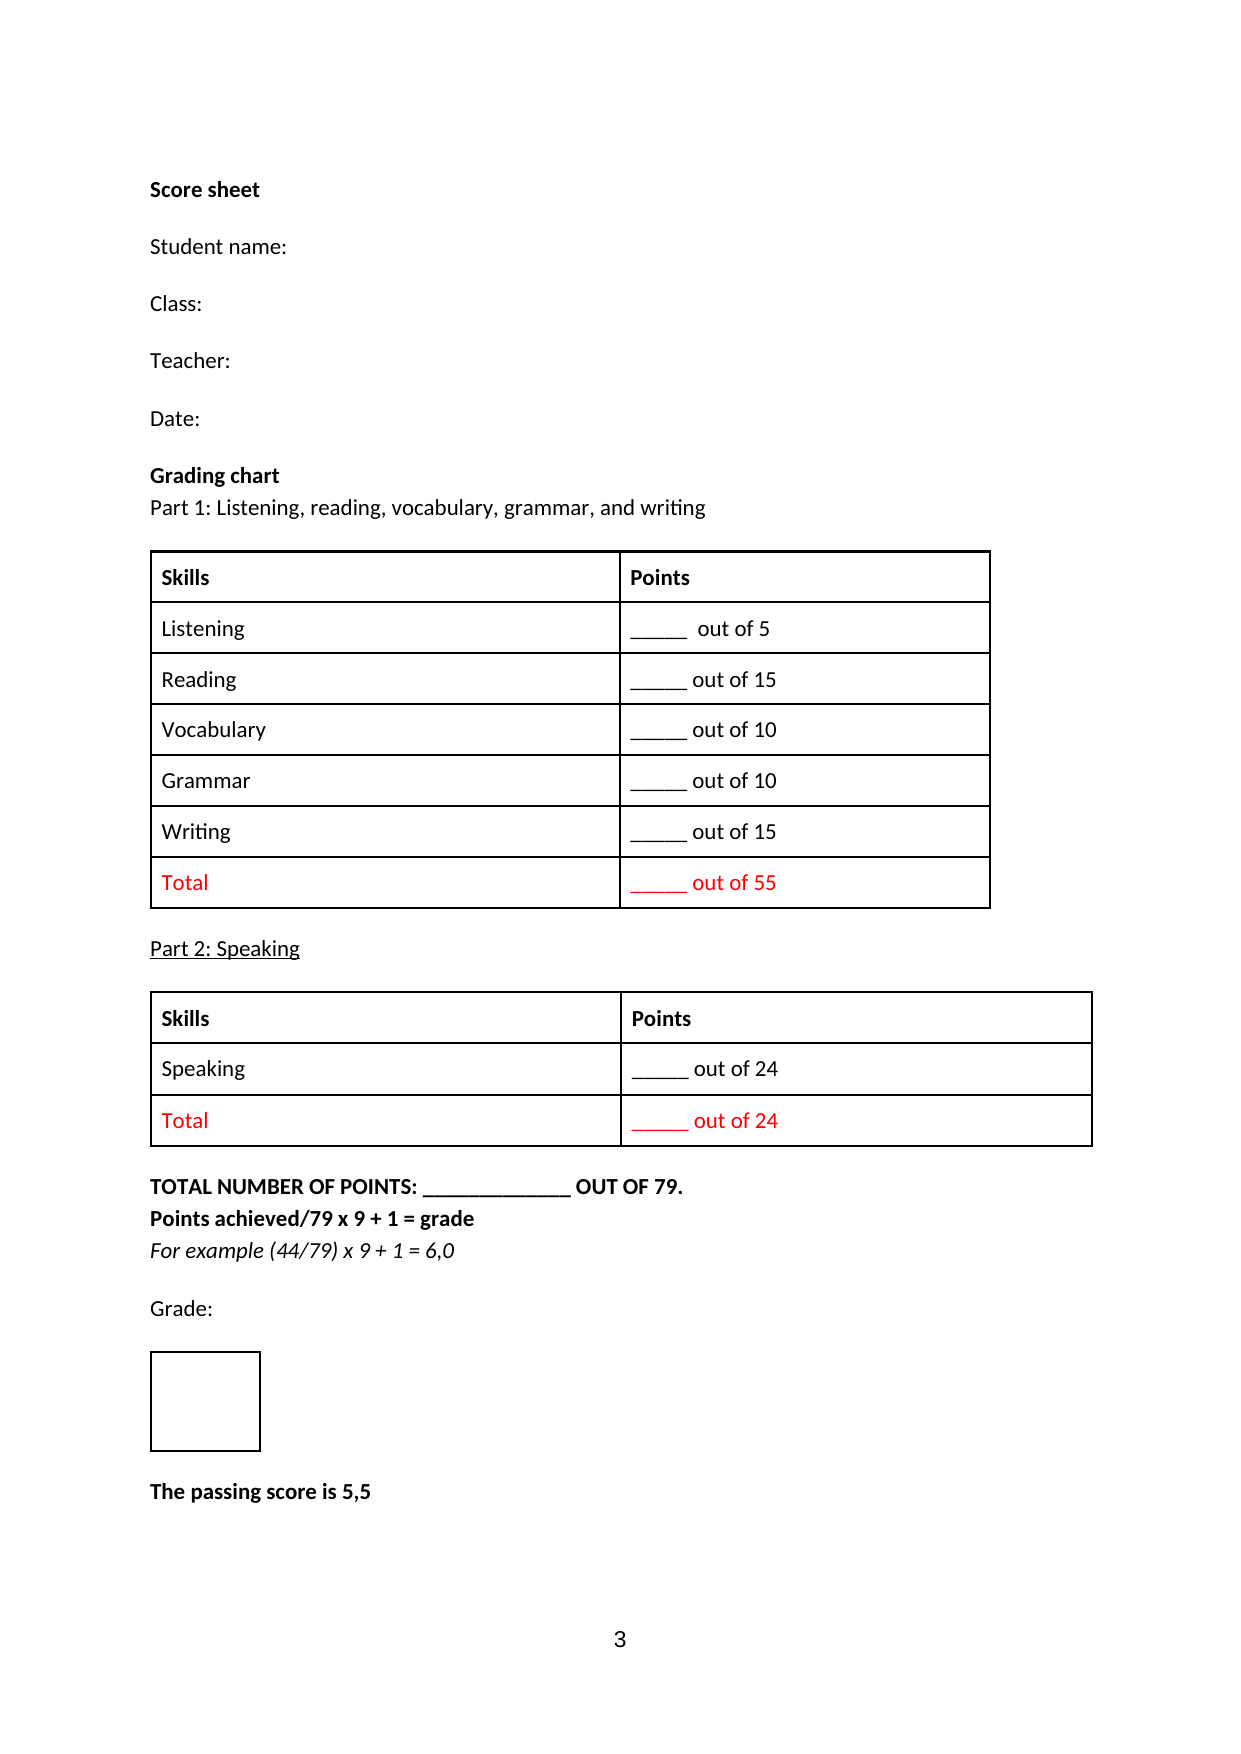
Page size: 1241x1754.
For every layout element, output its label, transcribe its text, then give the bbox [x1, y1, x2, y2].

table_cell Speaking [152, 1044, 620, 1094]
text TOTAL NUMBER OF POINTS: _____________ OUT OF 79. Points achieved/79 x 9 + 1 = grade For example (44/79) x 9 + 1 = 6,0 [150, 1172, 1090, 1265]
table_cell _____ out of 24 [622, 1096, 1091, 1145]
table_cell _____ out of 24 [622, 1044, 1091, 1094]
table_header Skills [152, 553, 619, 601]
text Class: [150, 289, 1090, 317]
table_header Points [621, 553, 989, 601]
text Part 2: Speaking [150, 934, 1090, 962]
table_cell Total [152, 858, 619, 907]
table_cell _____ out of 55 [621, 858, 989, 907]
text Teacher: [150, 347, 1090, 374]
table_cell _____ out of 10 [621, 756, 989, 805]
table_header Points [622, 993, 1091, 1042]
table_cell Total [152, 1096, 620, 1145]
text Grade: [150, 1294, 1090, 1322]
text Grading chart Part 1: Listening, reading, vocabulary, grammar, and writing [150, 461, 1090, 521]
table_header [152, 1353, 259, 1450]
text Date: [150, 404, 1090, 432]
table_header Skills [152, 993, 620, 1042]
table_cell Writing [152, 807, 619, 856]
table_cell Grammar [152, 756, 619, 805]
table_cell _____ out of 10 [621, 705, 989, 754]
table_cell Listening [152, 603, 619, 652]
table_cell Reading [152, 654, 619, 703]
table_cell _____ out of 15 [621, 807, 989, 856]
text Student name: [150, 232, 1090, 260]
text The passing score is 5,5 [150, 1477, 1090, 1505]
text Score sheet [150, 175, 1090, 203]
table_cell Vocabulary [152, 705, 619, 754]
table_cell _____ out of 5 [621, 603, 989, 652]
table_cell _____ out of 15 [621, 654, 989, 703]
